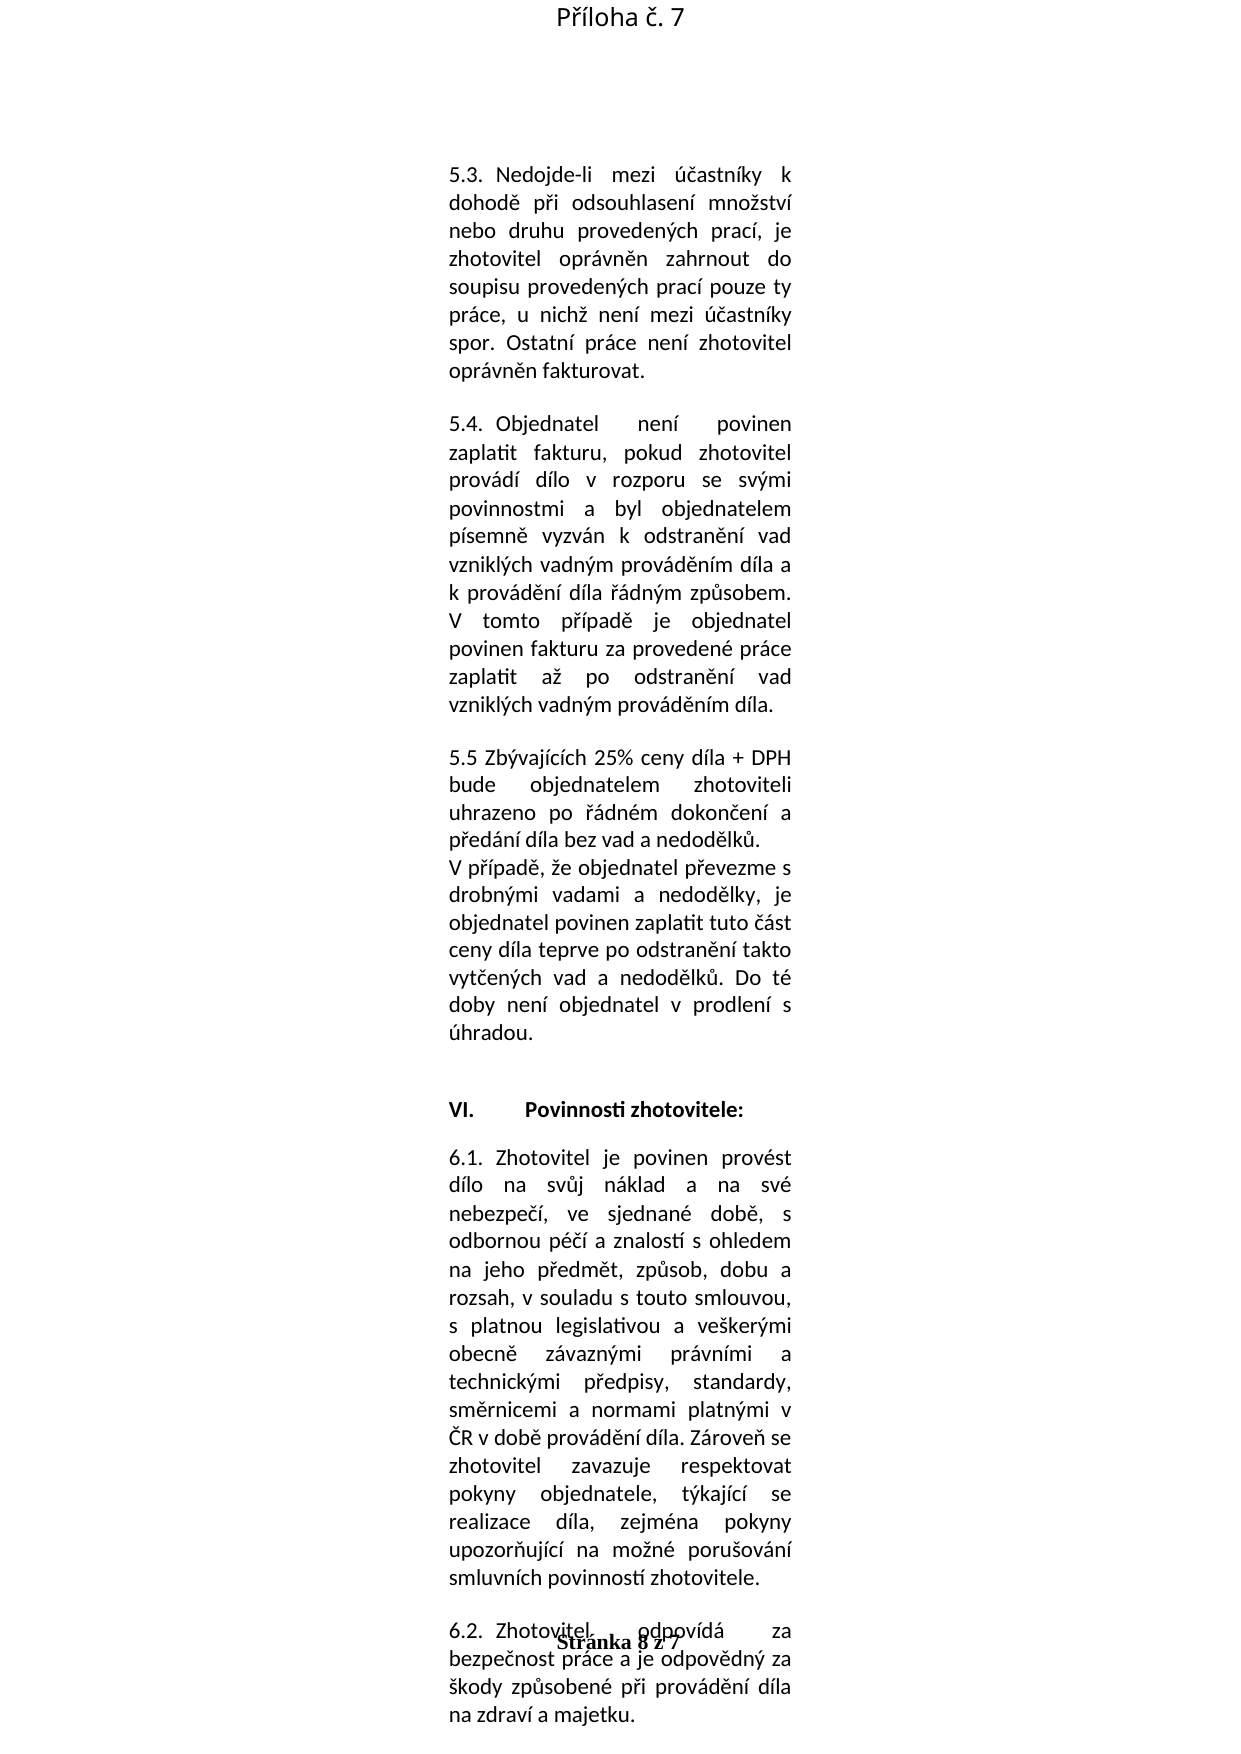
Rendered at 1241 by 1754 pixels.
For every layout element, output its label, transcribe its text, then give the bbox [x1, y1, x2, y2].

list Povinnosti zhotovitele: [448, 1099, 792, 1122]
list Zhotovitel odpovídá za bezpečnost práce a je odpovědný za škody způsobené při provádění díla na zdraví a majetku. [448, 1616, 792, 1728]
text 5.5 Zbývajících 25% ceny díla + DPH bude objednatelem zhotoviteli uhrazeno po řádném dokončení a předání díla bez vad a nedodělků. [448, 743, 792, 853]
text V případě, že objednatel převezme s drobnými vadami a nedodělky, je objednatel povinen zaplatit tuto část ceny díla teprve po odstranění takto vytčených vad a nedodělků. Do té doby není objednatel v prodlení s úhradou. [448, 853, 792, 1046]
list Zhotovitel je povinen provést dílo na svůj náklad a na své nebezpečí, ve sjednané době, s odbornou péčí a znalostí s ohledem na jeho předmět, způsob, dobu a rozsah, v souladu s touto smlouvou, s platnou legislativou a veškerými obecně závaznými právními a technickými předpisy, standardy, směrnicemi a normami platnými v ČR v době provádění díla. Zároveň se zhotovitel zavazuje respektovat pokyny objednatele, týkající se realizace díla, zejména pokyny upozorňující na možné porušování smluvních povinností zhotovitele. [448, 1142, 792, 1591]
list Nedojde-li mezi účastníky k dohodě při odsouhlasení množství nebo druhu provedených prací, je zhotovitel oprávněn zahrnout do soupisu provedených prací pouze ty práce, u nichž není mezi účastníky spor. Ostatní práce není zhotovitel oprávněn fakturovat. [448, 160, 792, 384]
list Objednatel není povinen zaplatit fakturu, pokud zhotovitel provádí dílo v rozporu se svými povinnostmi a byl objednatelem písemně vyzván k odstranění vad vzniklých vadným prováděním díla a k provádění díla řádným způsobem. V tomto případě je objednatel povinen fakturu za provedené práce zaplatit až po odstranění vad vzniklých vadným prováděním díla. [448, 409, 792, 718]
